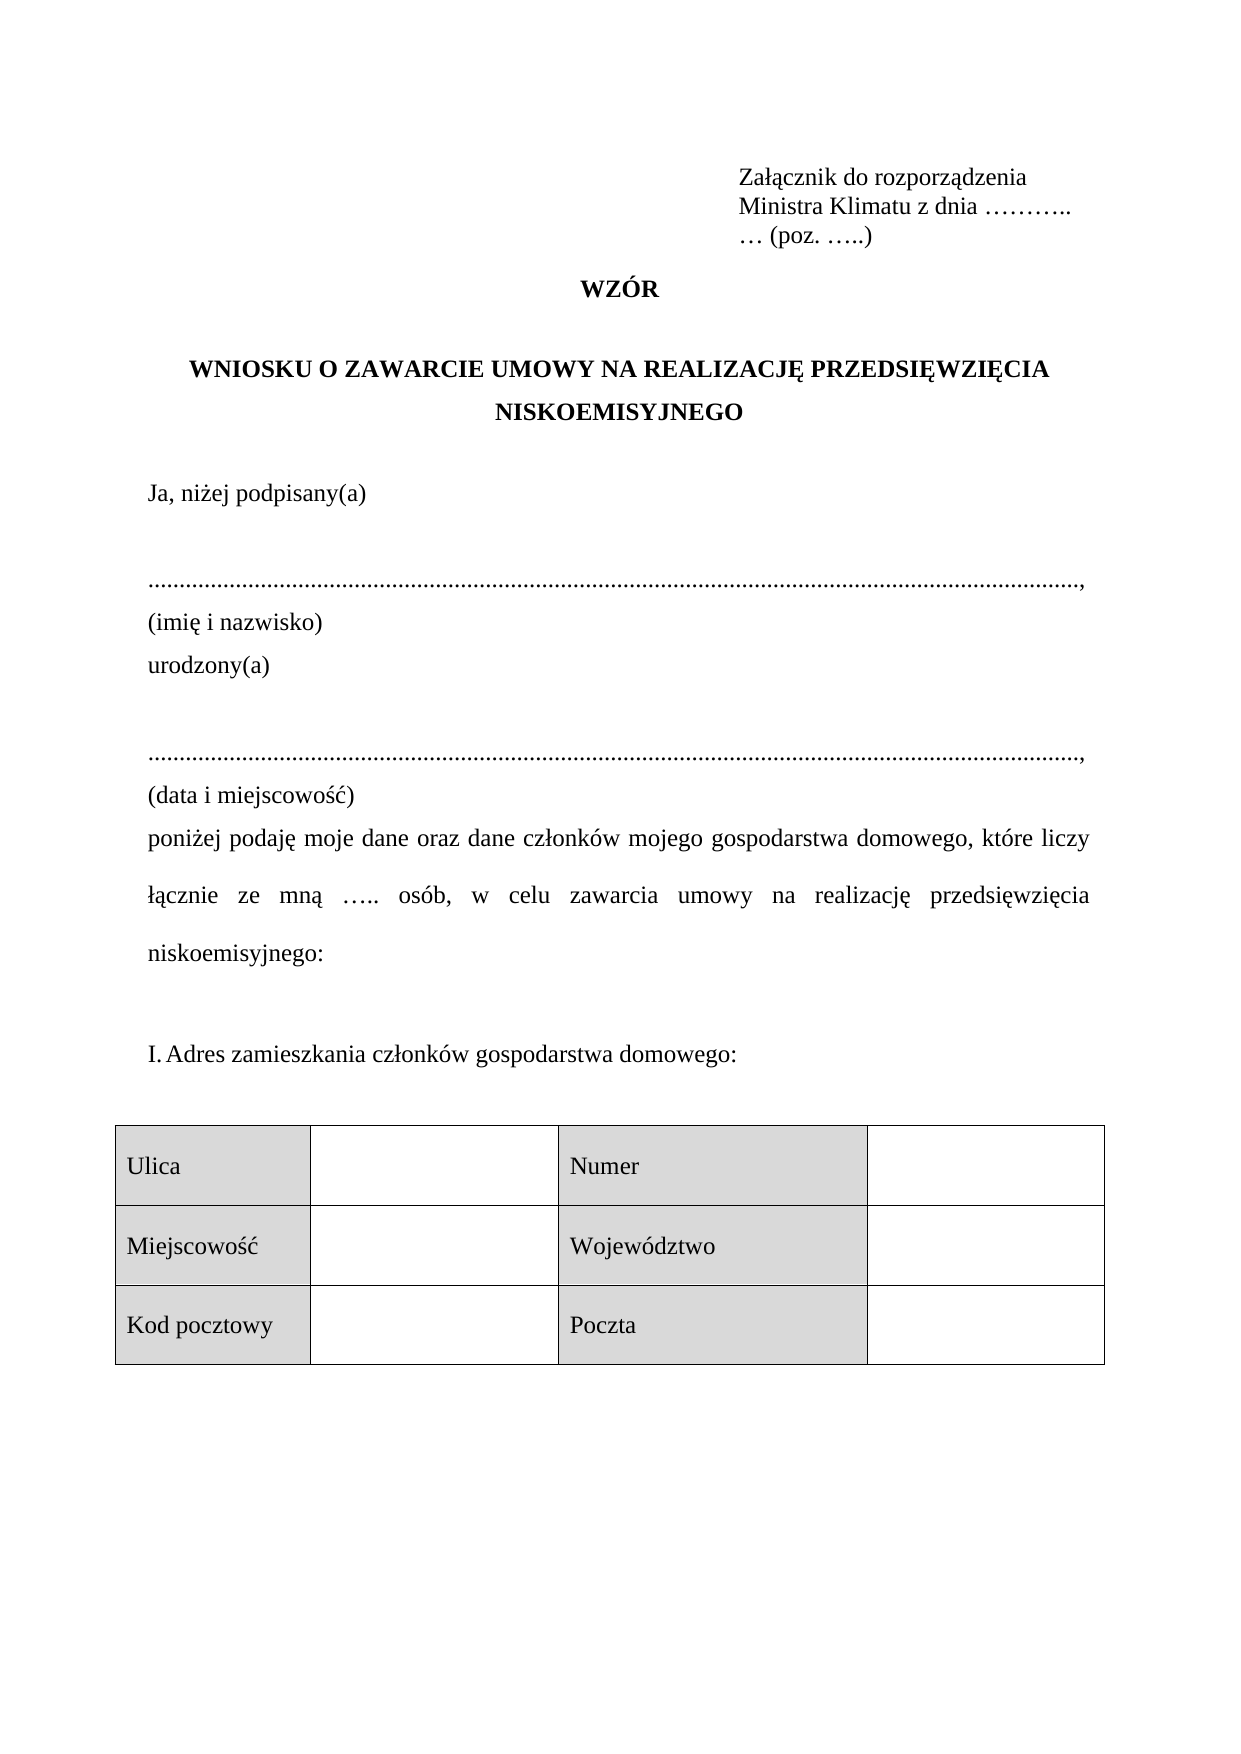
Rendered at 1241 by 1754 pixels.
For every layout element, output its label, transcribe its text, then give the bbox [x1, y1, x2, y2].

text (imię i nazwisko) [148, 607, 1091, 636]
table_header [311, 1126, 558, 1205]
table_cell [868, 1286, 1104, 1364]
table_header Ulica [116, 1126, 310, 1205]
table_header [868, 1126, 1104, 1205]
text poniżej podaję moje dane oraz dane członków mojego gospodarstwa domowego, które liczy łącznie ze mną ….. osób, w celu zawarcia umowy na realizację przedsięwzięcia niskoemisyjnego: [148, 823, 1091, 967]
text Załącznik do rozporządzenia Ministra Klimatu z dnia ………..… (poz. …..) [738, 162, 1091, 249]
table_cell Poczta [559, 1286, 867, 1364]
table_cell [311, 1286, 558, 1364]
text Ja, niżej podpisany(a) [148, 478, 1091, 507]
table_cell Województwo [559, 1206, 867, 1284]
text wniosku o zawarcie umowy na realizację przedsięwzięcia niskoemisyjnego [148, 354, 1091, 426]
table_header Numer [559, 1126, 867, 1205]
text ....................................................................................................................................................., [148, 737, 1091, 766]
table_cell [311, 1206, 558, 1284]
text (data i miejscowość) [148, 780, 1091, 809]
text urodzony(a) [148, 651, 1091, 679]
table_cell [868, 1206, 1104, 1284]
table_cell Miejscowość [116, 1206, 310, 1284]
text ....................................................................................................................................................., [148, 564, 1091, 593]
table_cell Kod pocztowy [116, 1286, 310, 1364]
text I. Adres zamieszkania członków gospodarstwa domowego: [148, 1039, 1091, 1067]
text WZÓR [148, 274, 1091, 302]
